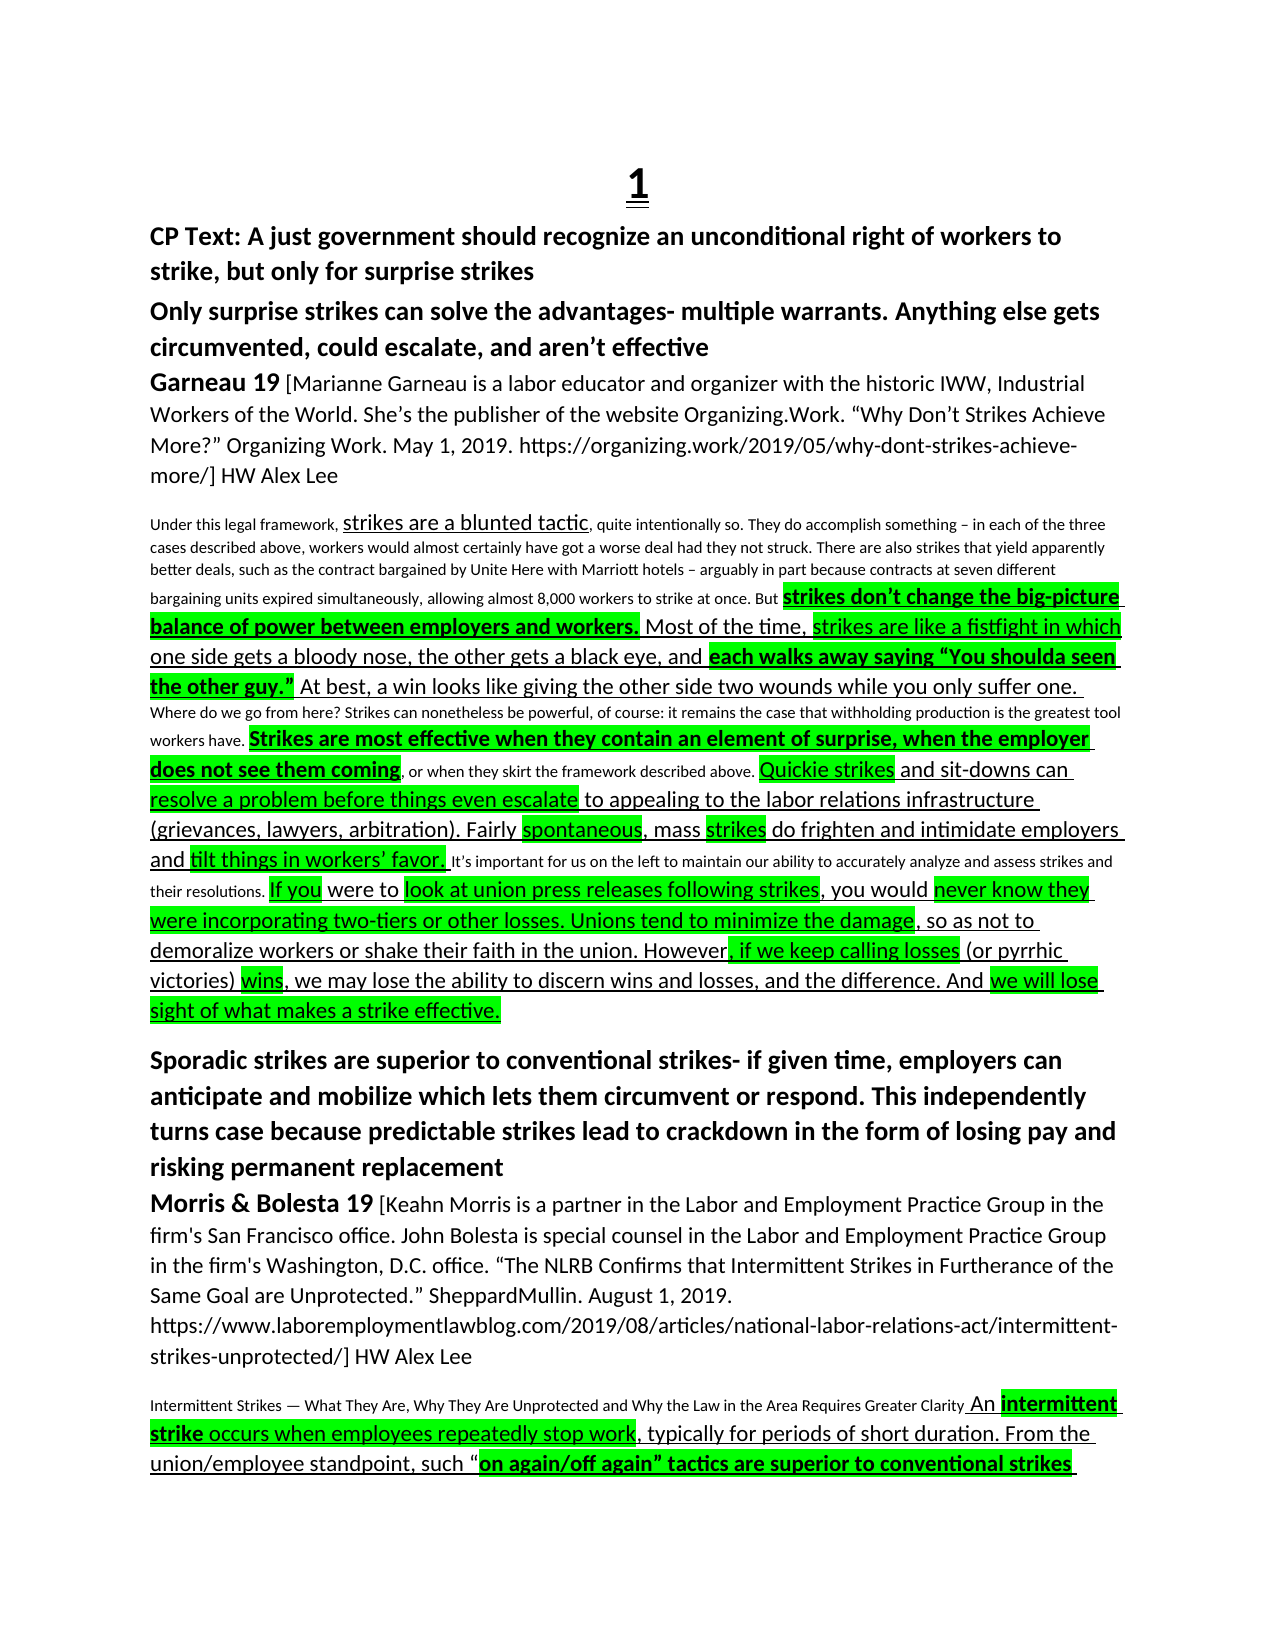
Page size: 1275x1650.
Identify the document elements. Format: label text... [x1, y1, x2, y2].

subtitle 1 [150, 154, 1125, 210]
text Garneau 19 [Marianne Garneau is a labor educator and organizer with the historic IWW, Industrial Workers of the World. She’s the publisher of the website Organizing.Work. “Why Don’t Strikes Achieve More?” Organizing Work. May 1, 2019. https://organizing.work/2019/05/why-dont-strikes-achieve-more/] HW Alex Lee [150, 365, 1125, 489]
text Under this legal framework, strikes are a blunted tactic, quite intentionally so. They do accomplish something – in each of the three cases described above, workers would almost certainly have got a worse deal had they not struck. There are also strikes that yield apparently better deals, such as the contract bargained by Unite Here with Marriott hotels – arguably in part because contracts at seven different bargaining units expired simultaneously, allowing almost 8,000 workers to strike at once. But strikes don’t change the big-picture balance of power between employers and workers. Most of the time, strikes are like a fistfight in which one side gets a bloody nose, the other gets a black eye, and each walks away saying “You shoulda seen the other guy.” At best, a win looks like giving the other side two wounds while you only suffer one. Where do we go from here? Strikes can nonetheless be powerful, of course: it remains the case that withholding production is the greatest tool workers have. Strikes are most effective when they contain an element of surprise, when the employer does not see them coming, or when they skirt the framework described above. Quickie strikes and sit-downs can resolve a problem before things even escalate to appealing to the labor relations infrastructure (grievances, lawyers, arbitration). Fairly spontaneous, mass strikes do frighten and intimidate employers and tilt things in workers’ favor. It’s important for us on the left to maintain our ability to accurately analyze and assess strikes and their resolutions. If you were to look at union press releases following strikes, you would never know they were incorporating two-tiers or other losses. Unions tend to minimize the damage, so as not to demoralize workers or shake their faith in the union. However, if we keep calling losses (or pyrrhic victories) wins, we may lose the ability to discern wins and losses, and the difference. And we will lose sight of what makes a strike effective. [150, 841, 1125, 1024]
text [150, 1389, 1125, 1477]
subtitle CP Text: A just government should recognize an unconditional right of workers to strike, but only for surprise strikes [150, 219, 1125, 287]
text Morris & Bolesta 19 [Keahn Morris is a partner in the Labor and Employment Practice Group in the firm's San Francisco office. John Bolesta is special counsel in the Labor and Employment Practice Group in the firm's Washington, D.C. office. “The NLRB Confirms that Intermittent Strikes in Furtherance of the Same Goal are Unprotected.” SheppardMullin. August 1, 2019. https://www.laboremploymentlawblog.com/2019/08/articles/national-labor-relations-act/intermittent-strikes-unprotected/] HW Alex Lee [150, 1186, 1125, 1370]
subtitle Sporadic strikes are superior to conventional strikes- if given time, employers can anticipate and mobilize which lets them circumvent or respond. This independently turns case because predictable strikes lead to crackdown in the form of losing pay and risking permanent replacement [150, 1043, 1125, 1183]
text Under this legal framework, strikes are a blunted tactic, quite intentionally so. They do accomplish something – in each of the three cases described above, workers would almost certainly have got a worse deal had they not struck. There are also strikes that yield apparently better deals, such as the contract bargained by Unite Here with Marriott hotels – arguably in part because contracts at seven different bargaining units expired simultaneously, allowing almost 8,000 workers to strike at once. But strikes don’t change the big-picture balance of power between employers and workers. Most of the time, strikes are like a fistfight in which one side gets a bloody nose, the other gets a black eye, and each walks away saying “You shoulda seen the other guy.” At best, a win looks like giving the other side two wounds while you only suffer one. Where do we go from here? Strikes can nonetheless be powerful, of course: it remains the case that withholding production is the greatest tool workers have. Strikes are most effective when they contain an element of surprise, when the employer does not see them coming, or when they skirt the framework described above. Quickie strikes and sit-downs can resolve a problem before things even escalate to appealing to the labor relations infrastructure (grievances, lawyers, arbitration). Fairly spontaneous, mass strikes do frighten and intimidate employers and tilt things in workers’ favor. It’s important for us on the left to maintain our ability to accurately analyze and assess strikes and their resolutions. If you were to look at union press releases following strikes, you would never know they were incorporating two-tiers or other losses. Unions tend to minimize the damage, so as not to demoralize workers or shake their faith in the union. However, if we keep calling losses (or pyrrhic victories) wins, we may lose the ability to discern wins and losses, and the difference. And we will lose sight of what makes a strike effective. [150, 508, 1125, 839]
subtitle Only surprise strikes can solve the advantages- multiple warrants. Anything else gets circumvented, could escalate, and aren’t effective [150, 294, 1125, 363]
